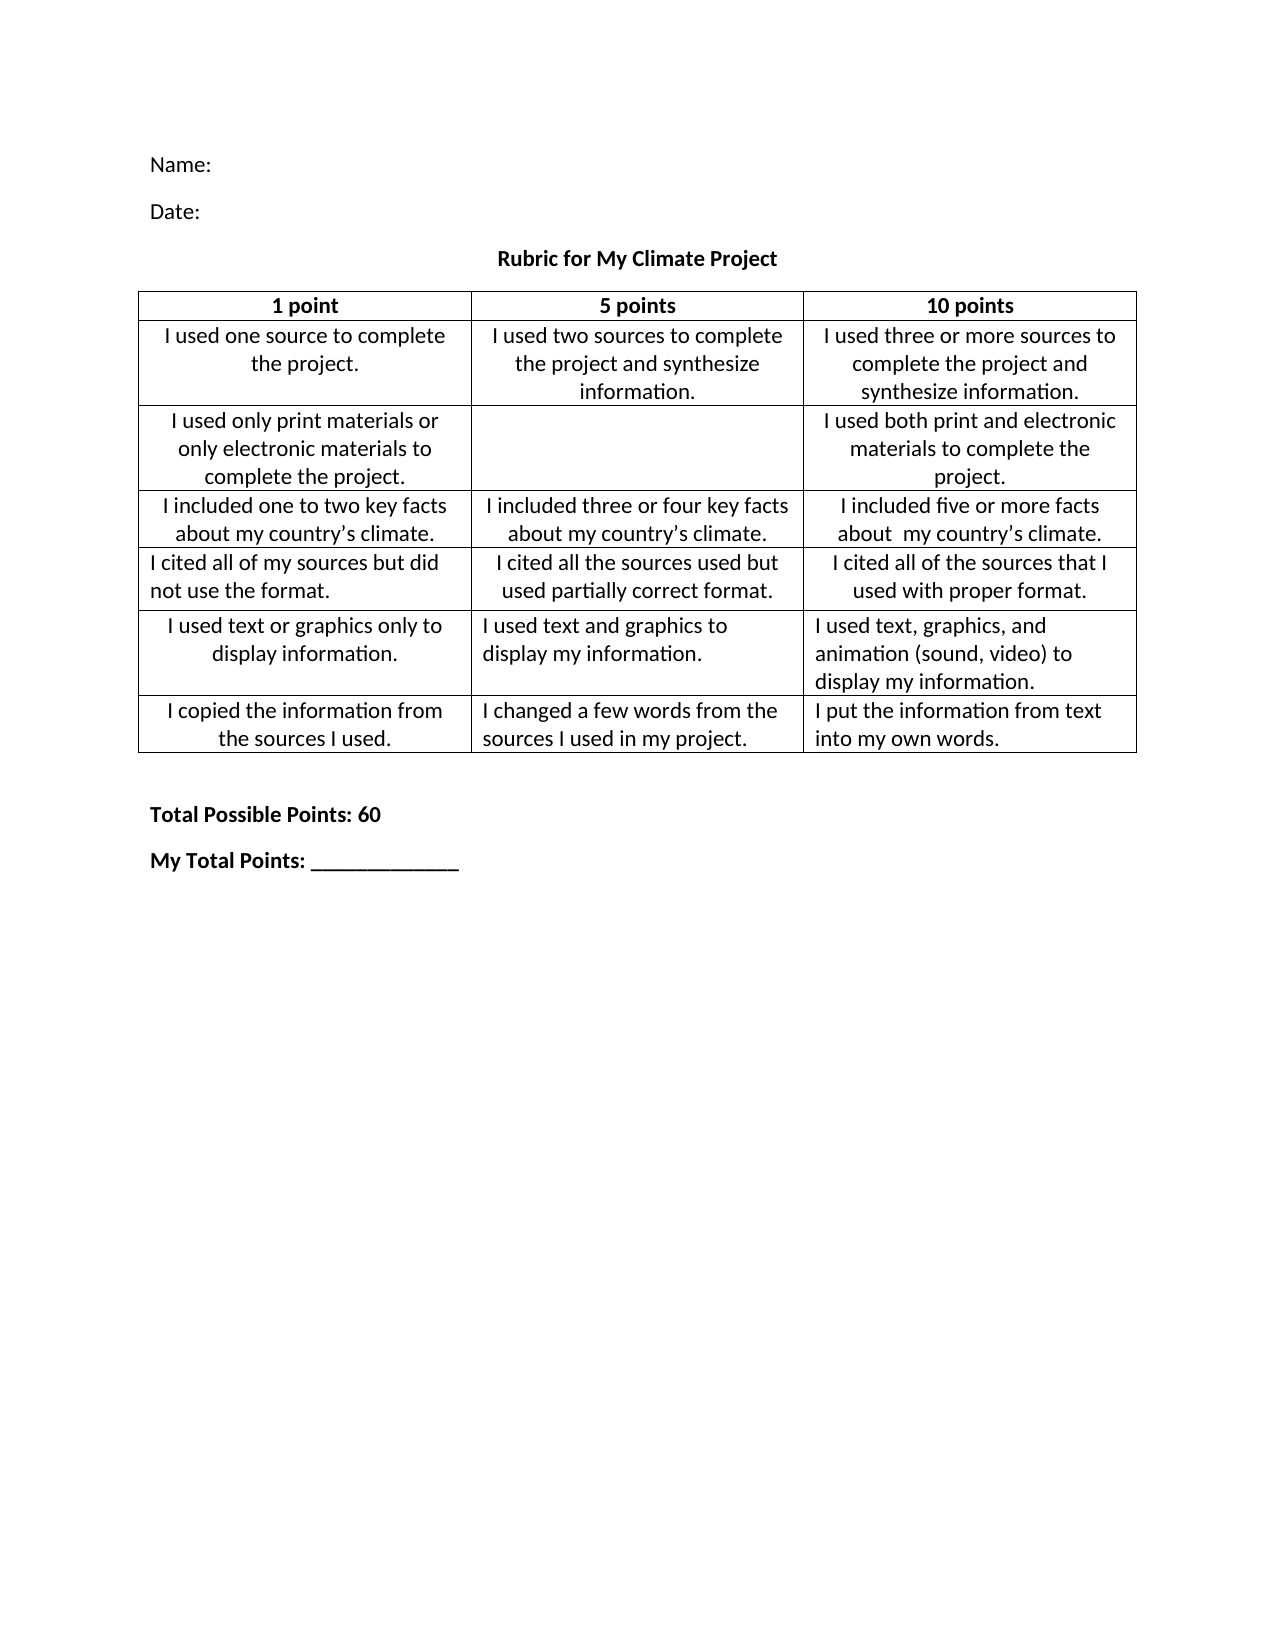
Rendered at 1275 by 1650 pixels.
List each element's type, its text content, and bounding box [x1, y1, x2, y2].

table_cell I used text, graphics, and animation (sound, video) to display my information. [804, 611, 1136, 695]
table_header 5 points [472, 292, 803, 320]
table_cell I used text and graphics to display my information. [472, 611, 803, 695]
text Rubric for My Climate Project [150, 244, 1125, 272]
table_cell I used text or graphics only to display information. [139, 611, 471, 695]
table_cell I used both print and electronic materials to complete the project. [804, 406, 1136, 490]
text Date: [150, 197, 1125, 225]
table_cell I put the information from text into my own words. [804, 696, 1136, 752]
table_cell I included five or more facts about my country’s climate. [804, 491, 1136, 547]
table_cell I cited all of the sources that I used with proper format. [804, 548, 1136, 610]
table_cell I used only print materials or only electronic materials to complete the project. [139, 406, 471, 490]
table_header 1 point [139, 292, 471, 320]
table_cell [472, 406, 803, 490]
table_cell I cited all of my sources but did not use the format. [139, 548, 471, 610]
table_cell I copied the information from the sources I used. [139, 696, 471, 752]
table_cell I included one to two key facts about my country’s climate. [139, 491, 471, 547]
text Total Possible Points: 60 [150, 800, 1125, 828]
table_header 10 points [804, 292, 1136, 320]
table_cell I included three or four key facts about my country’s climate. [472, 491, 803, 547]
table_cell I cited all the sources used but used partially correct format. [472, 548, 803, 610]
text Name: [150, 150, 1125, 178]
text My Total Points: _____________ [150, 847, 1125, 875]
table_cell I changed a few words from the sources I used in my project. [472, 696, 803, 752]
table_cell I used one source to complete the project. [139, 321, 471, 405]
table_cell I used three or more sources to complete the project and synthesize information. [804, 321, 1136, 405]
table_cell I used two sources to complete the project and synthesize information. [472, 321, 803, 405]
